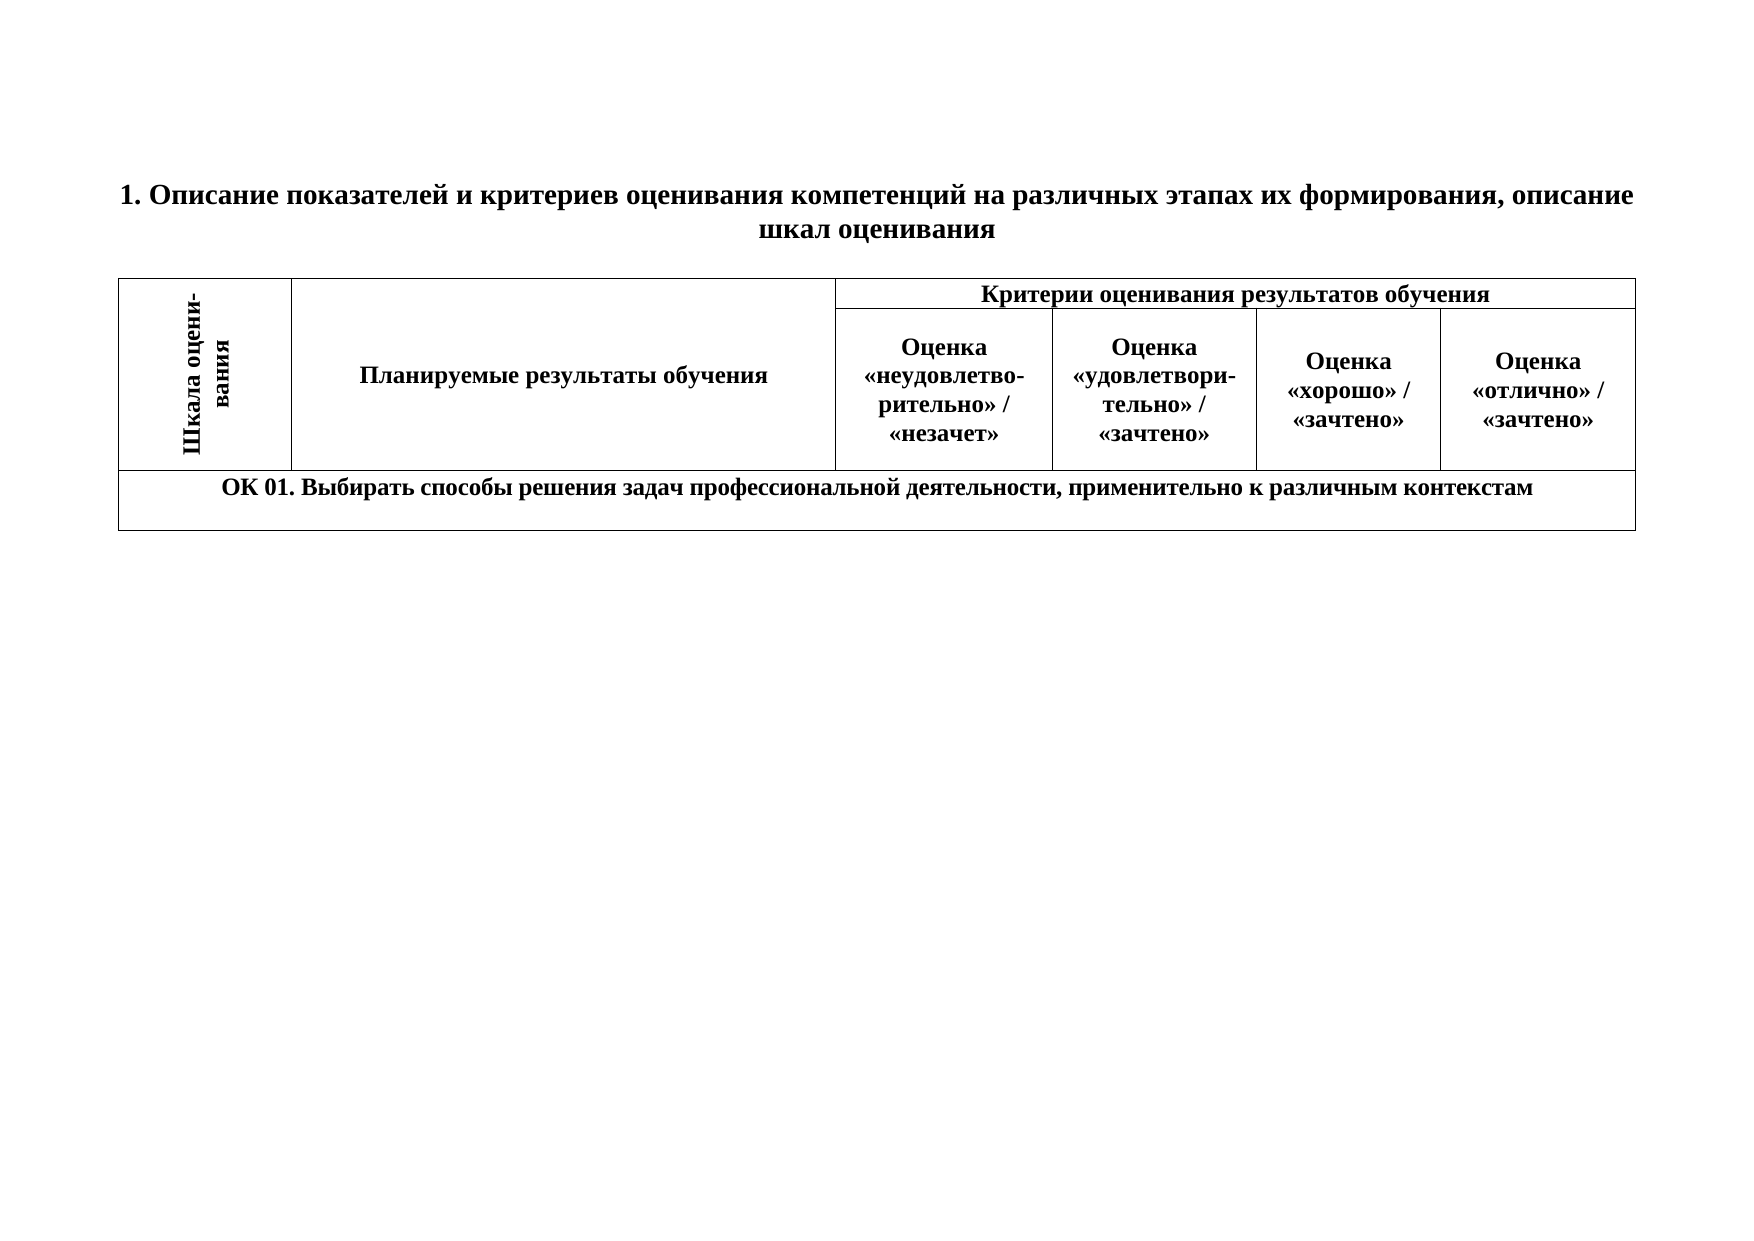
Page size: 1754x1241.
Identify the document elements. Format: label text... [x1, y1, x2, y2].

table_cell Оценка «неудовлетворительно» / «незачет» [836, 309, 1052, 470]
table_header Шкала оценивания [119, 279, 291, 470]
table_cell ОК 01. Выбирать способы решения задач профессиональной деятельности, применительно к различным контекстам [119, 471, 1635, 530]
table_header Планируемые результаты обучения [292, 279, 835, 470]
table_cell Оценка «удовлетворительно» / «зачтено» [1053, 309, 1256, 470]
text 1. Описание показателей и критериев оценивания компетенций на различных этапах их формирования, описание шкал оценивания [118, 177, 1636, 244]
table_cell Оценка «отлично» / «зачтено» [1441, 309, 1635, 470]
table_header Критерии оценивания результатов обучения [836, 279, 1635, 308]
table_cell Оценка «хорошо» / «зачтено» [1257, 309, 1440, 470]
